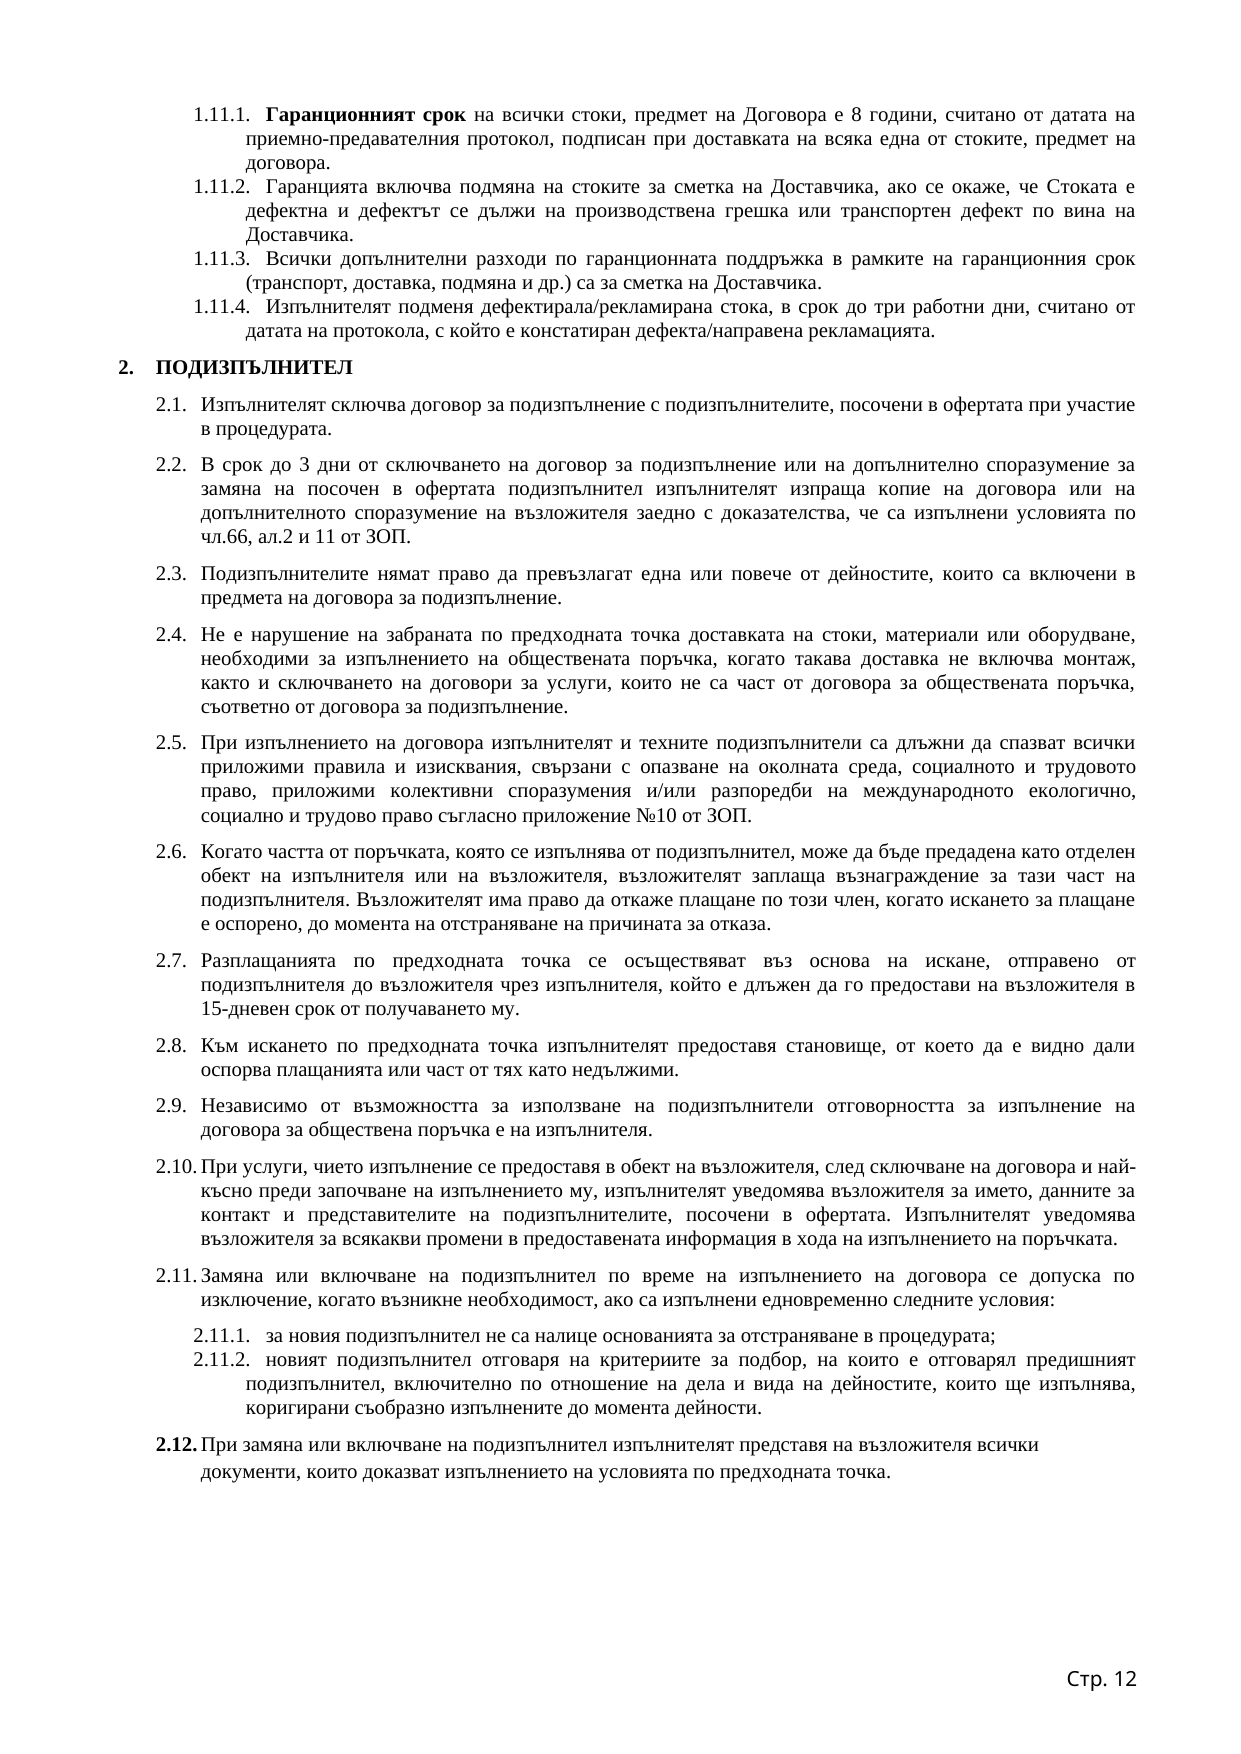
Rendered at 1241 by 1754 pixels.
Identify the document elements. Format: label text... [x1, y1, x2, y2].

list При услуги, чието изпълнение се предоставя в обект на възложителя, след сключване на договора и най-късно преди започване на изпълнението му, изпълнителят уведомява възложителя за името, данните за контакт и представителите на подизпълнителите, посочени в офертата. Изпълнителят уведомява възложителя за всякакви промени в предоставената информация в хода на изпълнението на поръчката. [156, 1154, 1137, 1250]
list Подизпълнителите нямат право да превъзлагат една или повече от дейностите, които са включени в предмета на договора за подизпълнение. [156, 561, 1137, 609]
list ПОДИЗПЪЛНИТЕЛ [118, 355, 1137, 379]
list Когато частта от поръчката, която се изпълнява от подизпълнител, може да бъде предадена като отделен обект на изпълнителя или на възложителя, възложителят заплаща възнаграждение за тази част на подизпълнителя. Възложителят има право да откаже плащане по този член, когато искането за плащане е оспорено, до момента на отстраняване на причината за отказа. [156, 839, 1137, 935]
list Изпълнителят сключва договор за подизпълнение с подизпълнителите, посочени в офертата при участие в процедурата. [156, 392, 1137, 440]
list новият подизпълнител отговаря на критериите за подбор, на които е отговарял предишният подизпълнител, включително по отношение на дела и вида на дейностите, които ще изпълнява, коригирани съобразно изпълнените до момента дейности. [193, 1347, 1137, 1419]
list за новия подизпълнител не са налице основанията за отстраняване в процедурата; [193, 1323, 1137, 1347]
list Гаранционният срок на всички стоки, предмет на Договора е 8 години, считано от датата на приемно-предавателния протокол, подписан при доставката на всяка една от стоките, предмет на договора. [193, 102, 1137, 174]
list Независимо от възможността за използване на подизпълнители отговорността за изпълнение на договора за обществена поръчка е на изпълнителя. [156, 1093, 1137, 1141]
list Гаранцията включва подмяна на стоките за сметка на Доставчика, ако се окаже, че Стоката е дефектна и дефектът се дължи на производствена грешка или транспортен дефект по вина на Доставчика. [193, 174, 1137, 246]
list Разплащанията по предходната точка се осъществяват въз основа на искане, отправено от подизпълнителя до възложителя чрез изпълнителя, който е длъжен да го предостави на възложителя в 15-дневен срок от получаването му. [156, 948, 1137, 1020]
list При изпълнението на договора изпълнителят и техните подизпълнители са длъжни да спазват всички приложими правила и изисквания, свързани с опазване на околната среда, социалното и трудовото право, приложими колективни споразумения и/или разпоредби на международното екологично, социално и трудово право съгласно приложение №10 от ЗОП. [156, 730, 1137, 827]
list Замяна или включване на подизпълнител по време на изпълнението на договора се допуска по изключение, когато възникне необходимост, ако са изпълнени едновременно следните условия: [156, 1262, 1137, 1311]
list Изпълнителят подменя дефектирала/рекламирана стока, в срок до три работни дни, считано от датата на протокола, с който е констатиран дефекта/направена рекламацията. [193, 294, 1137, 342]
list Всички допълнителни разходи по гаранционната поддръжка в рамките на гаранционния срок (транспорт, доставка, подмяна и др.) са за сметка на Доставчика. [193, 246, 1137, 294]
list Към искането по предходната точка изпълнителят предоставя становище, от което да е видно дали оспорва плащанията или част от тях като недължими. [156, 1032, 1137, 1081]
list В срок до 3 дни от сключването на договор за подизпълнение или на допълнително споразумение за замяна на посочен в офертата подизпълнител изпълнителят изпраща копие на договора или на допълнителното споразумение на възложителя заедно с доказателства, че са изпълнени условията по чл.66, ал.2 и 11 от ЗОП. [156, 452, 1137, 548]
list Не е нарушение на забраната по предходната точка доставката на стоки, материали или оборудване, необходими за изпълнението на обществената поръчка, когато такава доставка не включва монтаж, както и сключването на договори за услуги, които не са част от договора за обществената поръчка, съответно от договора за подизпълнение. [156, 622, 1137, 718]
list При замяна или включване на подизпълнител изпълнителят представя на възложителя всички документи, които доказват изпълнението на условията по предходната точка. [156, 1432, 1137, 1483]
